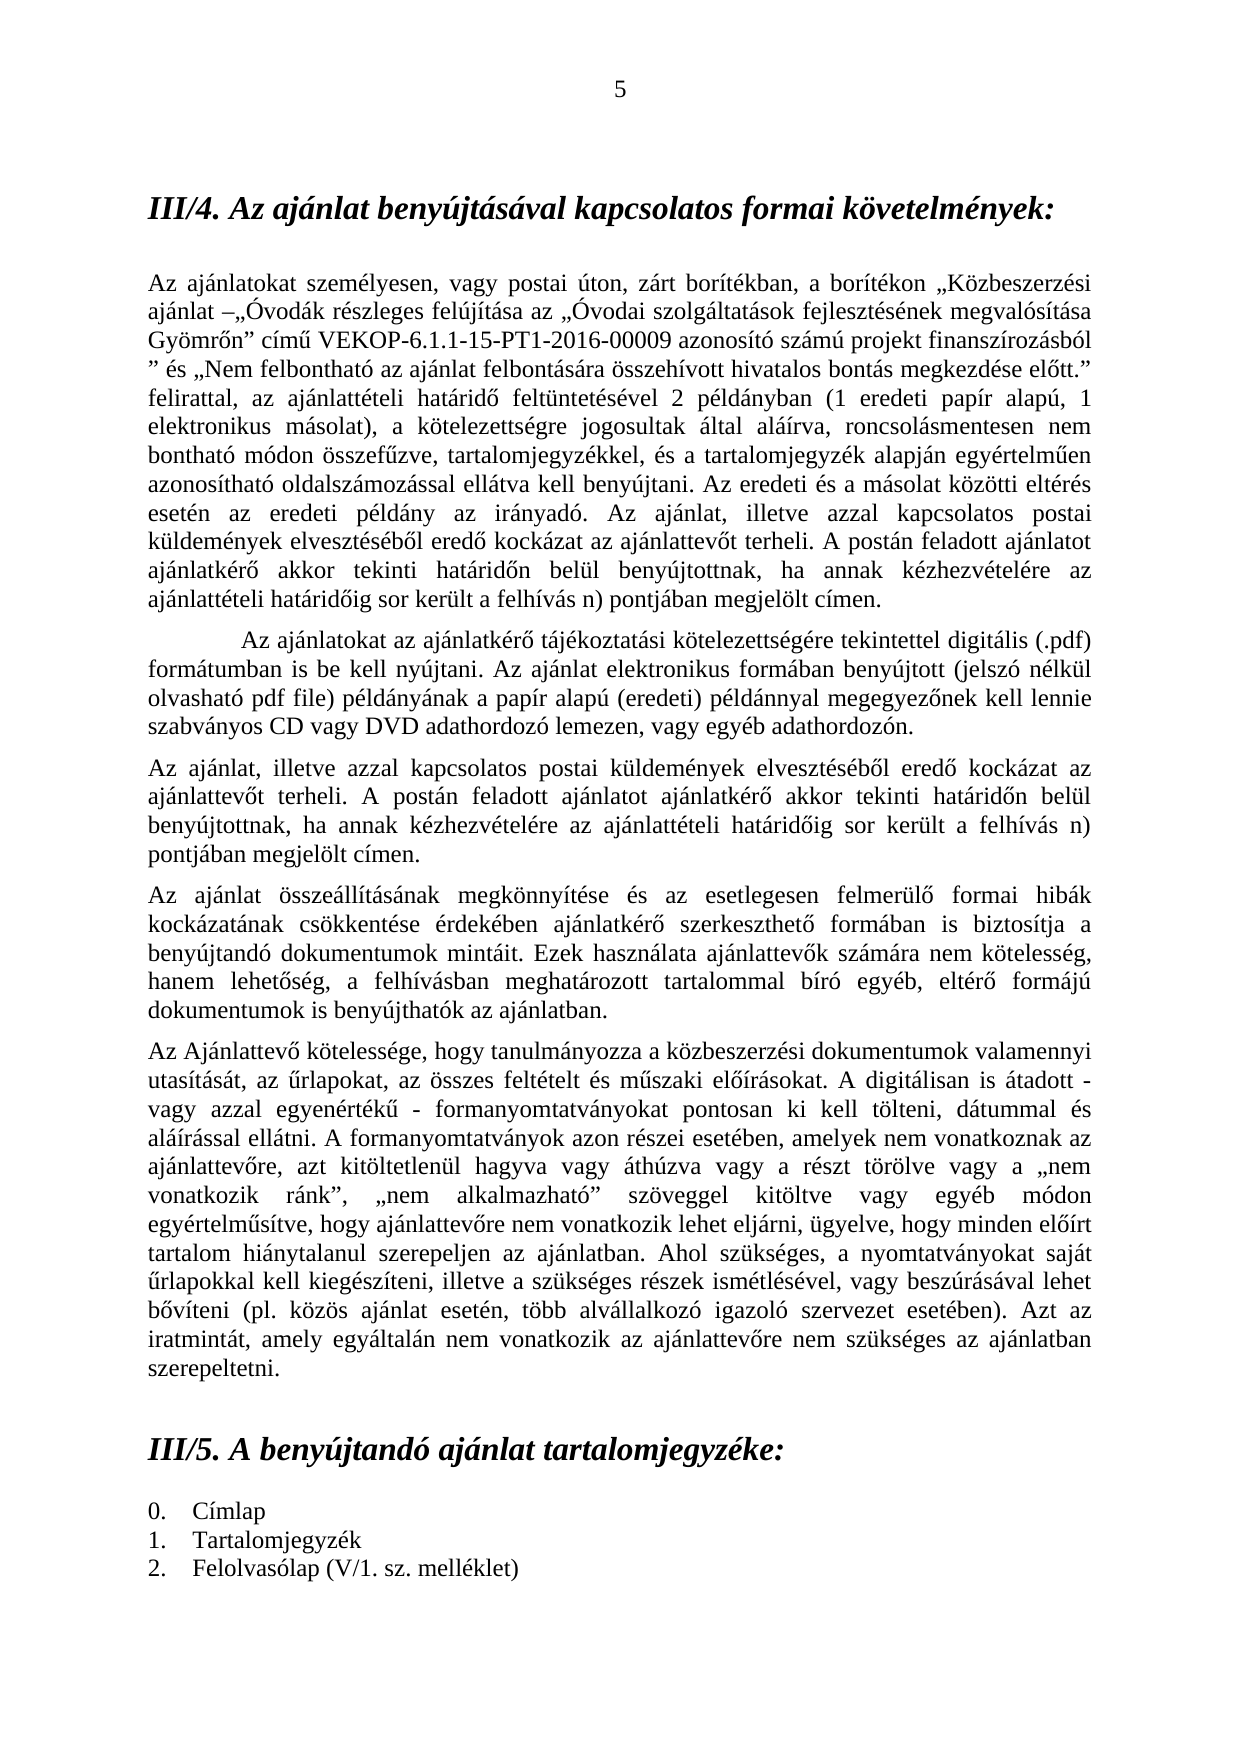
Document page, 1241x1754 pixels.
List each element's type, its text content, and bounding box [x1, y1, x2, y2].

text Az ajánlat, illetve azzal kapcsolatos postai küldemények elvesztéséből eredő kockázat az ajánlattevőt terheli. A postán feladott ajánlatot ajánlatkérő akkor tekinti határidőn belül benyújtottnak, ha annak kézhezvételére az ajánlattételi határidőig sor került a felhívás n) pontjában megjelölt címen. [148, 753, 1092, 868]
text Az ajánlatokat személyesen, vagy postai úton, zárt borítékban, a borítékon „Közbeszerzési ajánlat –„Óvodák részleges felújítása az „Óvodai szolgáltatások fejlesztésének megvalósítása Gyömrőn” című VEKOP-6.1.1-15-PT1-2016-00009 azonosító számú projekt finanszírozásból ” és „Nem felbontható az ajánlat felbontására összehívott hivatalos bontás megkezdése előtt.” felirattal, az ajánlattételi határidő feltüntetésével 2 példányban (1 eredeti papír alapú, 1 elektronikus másolat), a kötelezettségre jogosultak által aláírva, roncsolásmentesen nem bontható módon összefűzve, tartalomjegyzékkel, és a tartalomjegyzék alapján egyértelműen azonosítható oldalszámozással ellátva kell benyújtani. Az eredeti és a másolat közötti eltérés esetén az eredeti példány az irányadó. Az ajánlat, illetve azzal kapcsolatos postai küldemények elvesztéséből eredő kockázat az ajánlattevőt terheli. A postán feladott ajánlatot ajánlatkérő akkor tekinti határidőn belül benyújtottnak, ha annak kézhezvételére az ajánlattételi határidőig sor került a felhívás n) pontjában megjelölt címen. [148, 268, 1092, 613]
text III/5. A benyújtandó ajánlat tartalomjegyzéke: [148, 1429, 1092, 1467]
text Az Ajánlattevő kötelessége, hogy tanulmányozza a közbeszerzési dokumentumok valamennyi utasítását, az űrlapokat, az összes feltételt és műszaki előírásokat. A digitálisan is átadott - vagy azzal egyenértékű - formanyomtatványokat pontosan ki kell tölteni, dátummal és aláírással ellátni. A formanyomtatványok azon részei esetében, amelyek nem vonatkoznak az ajánlattevőre, azt kitöltetlenül hagyva vagy áthúzva vagy a részt törölve vagy a „nem vonatkozik ránk”, „nem alkalmazható” szöveggel kitöltve vagy egyéb módon egyértelműsítve, hogy ajánlattevőre nem vonatkozik lehet eljárni, ügyelve, hogy minden előírt tartalom hiánytalanul szerepeljen az ajánlatban. Ahol szükséges, a nyomtatványokat saját űrlapokkal kell kiegészíteni, illetve a szükséges részek ismétlésével, vagy beszúrásával lehet bővíteni (pl. közös ajánlat esetén, több alvállalkozó igazoló szervezet esetében). Azt az iratmintát, amely egyáltalán nem vonatkozik az ajánlattevőre nem szükséges az ajánlatban szerepeltetni. [148, 1036, 1092, 1381]
list Felolvasólap (V/1. sz. melléklet) [148, 1553, 1092, 1582]
text Az ajánlatokat az ajánlatkérő tájékoztatási kötelezettségére tekintettel digitális (.pdf) formátumban is be kell nyújtani. Az ajánlat elektronikus formában benyújtott (jelszó nélkül olvasható pdf file) példányának a papír alapú (eredeti) példánnyal megegyezőnek kell lennie szabványos CD vagy DVD adathordozó lemezen, vagy egyéb adathordozón. [148, 625, 1092, 740]
list Címlap [148, 1496, 1092, 1525]
text Az ajánlat összeállításának megkönnyítése és az esetlegesen felmerülő formai hibák kockázatának csökkentése érdekében ajánlatkérő szerkeszthető formában is biztosítja a benyújtandó dokumentumok mintáit. Ezek használata ajánlattevők számára nem kötelesség, hanem lehetőség, a felhívásban meghatározott tartalommal bíró egyéb, eltérő formájú dokumentumok is benyújthatók az ajánlatban. [148, 880, 1092, 1024]
text III/4. Az ajánlat benyújtásával kapcsolatos formai követelmények: [148, 188, 1092, 226]
list Tartalomjegyzék [148, 1525, 1092, 1553]
